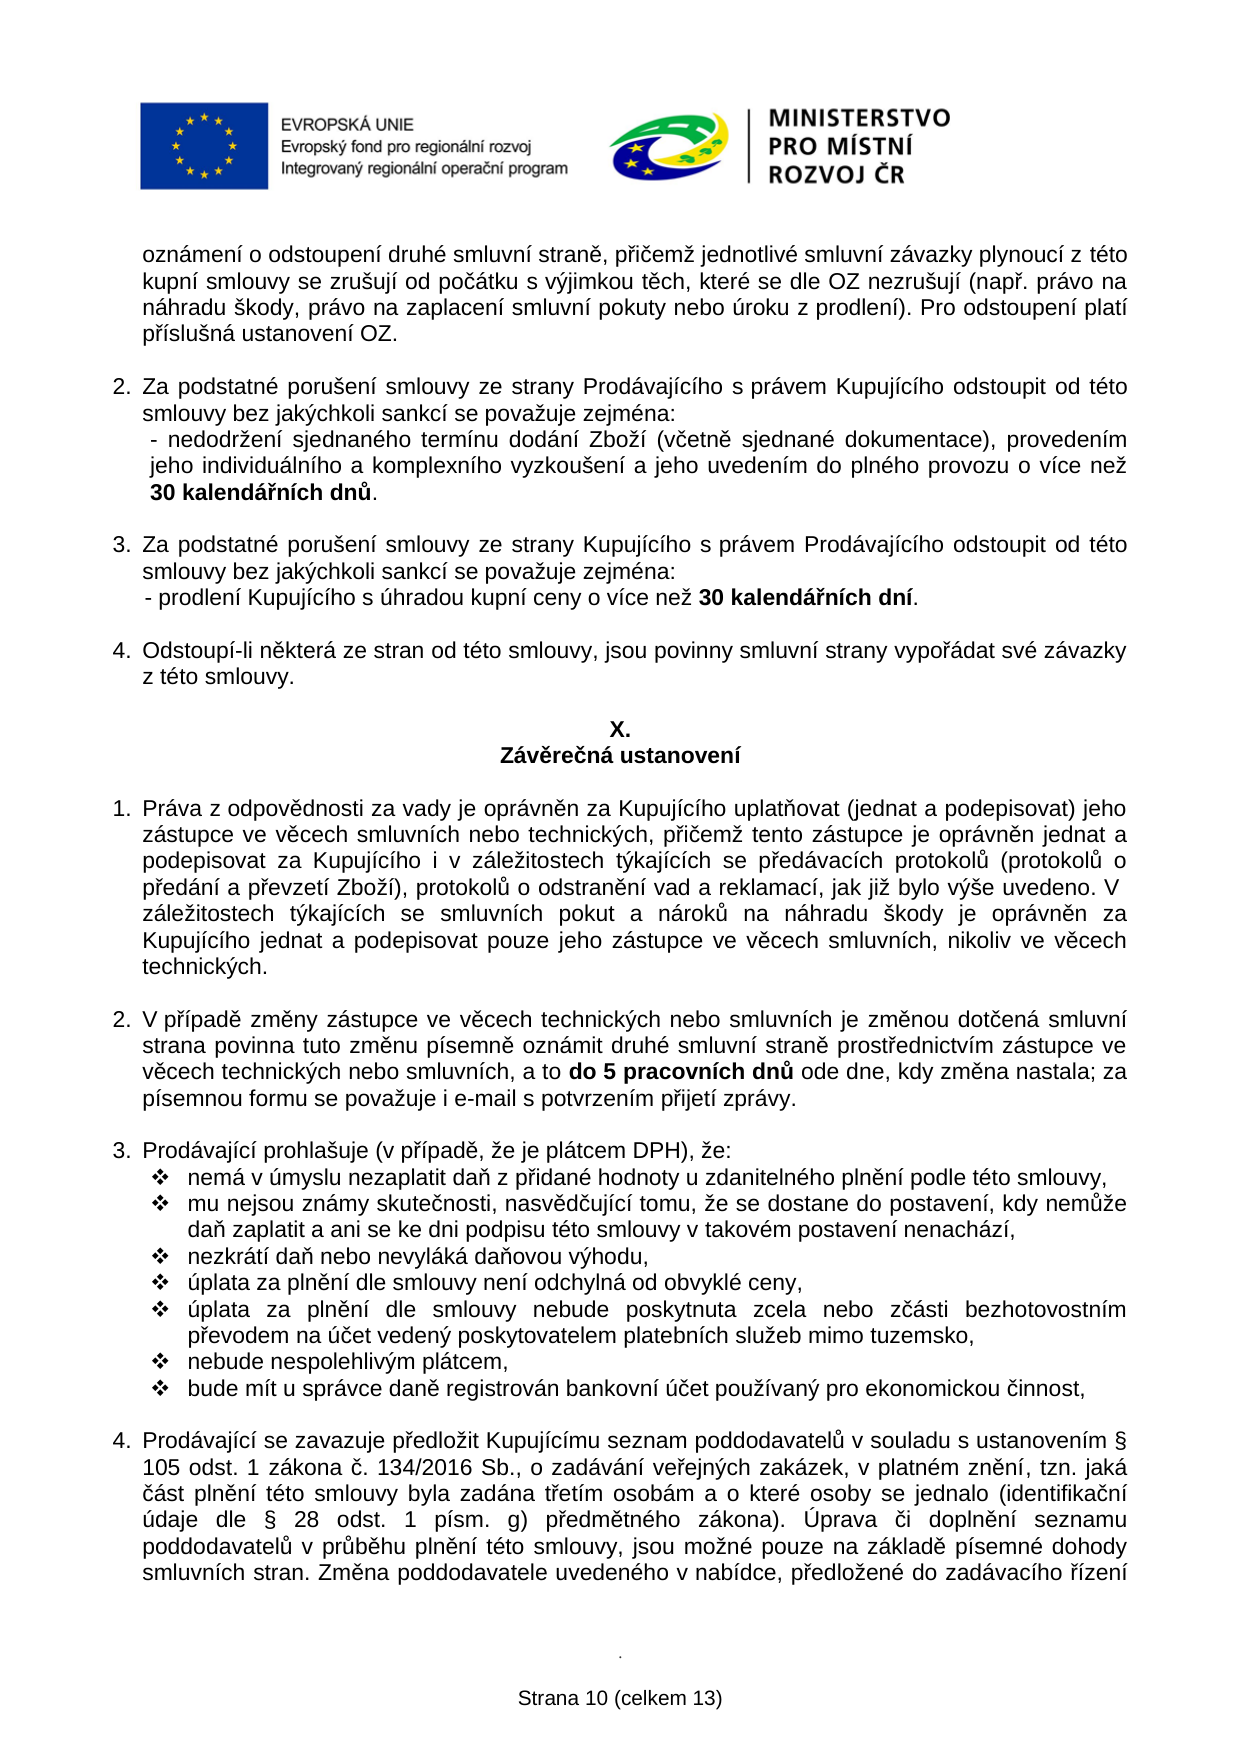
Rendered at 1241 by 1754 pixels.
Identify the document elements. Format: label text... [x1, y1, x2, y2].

list Za podstatné porušení smlouvy ze strany Kupujícího s právem Prodávajícího odstoupit od této smlouvy bez jakýchkoli sankcí se považuje zejména: [112, 531, 1128, 584]
picture [112, 73, 978, 218]
text - prodlení Kupujícího s úhradou kupní ceny o více než 30 kalendářních dní. [112, 584, 1128, 610]
text Závěrečná ustanovení [112, 742, 1128, 768]
list Za podstatné porušení smlouvy ze strany Prodávajícího s právem Kupujícího odstoupit od této smlouvy bez jakýchkoli sankcí se považuje zejména: [112, 373, 1128, 426]
text nezkrátí daň nebo nevyláká daňovou výhodu, [150, 1243, 1128, 1269]
text X. [112, 716, 1128, 742]
text nemá v úmyslu nezaplatit daň z přidané hodnoty u zdanitelného plnění podle této smlouvy, [150, 1164, 1128, 1190]
list Práva z odpovědnosti za vady je oprávněn za Kupujícího uplatňovat (jednat a podepisovat) jeho zástupce ve věcech smluvních nebo technických, přičemž tento zástupce je oprávněn jednat a podepisovat za Kupujícího i v záležitostech týkajících se předávacích protokolů (protokolů o předání a převzetí Zboží), protokolů o odstranění vad a reklamací, jak již bylo výše uvedeno. V záležitostech týkajících se smluvních pokut a nároků na náhradu škody je oprávněn za Kupujícího jednat a podepisovat pouze jeho zástupce ve věcech smluvních, nikoliv ve věcech technických. [112, 795, 1128, 979]
text úplata za plnění dle smlouvy není odchylná od obvyklé ceny, [150, 1269, 1128, 1296]
text - nedodržení sjednaného termínu dodání Zboží (včetně sjednané dokumentace), provedením jeho individuálního a komplexního vyzkoušení a jeho uvedením do plného provozu o více než 30 kalendářních dnů. [150, 426, 1128, 505]
list Odstoupí-li některá ze stran od této smlouvy, jsou povinny smluvní strany vypořádat své závazky z této smlouvy. [112, 637, 1128, 689]
text nebude nespolehlivým plátcem, [150, 1348, 1128, 1374]
text mu nejsou známy skutečnosti, nasvědčující tomu, že se dostane do postavení, kdy nemůže daň zaplatit a ani se ke dni podpisu této smlouvy v takovém postavení nenachází, [150, 1190, 1128, 1243]
list V případě změny zástupce ve věcech technických nebo smluvních je změnou dotčená smluvní strana povinna tuto změnu písemně oznámit druhé smluvní straně prostřednictvím zástupce ve věcech technických nebo smluvních, a to do 5 pracovních dnů ode dne, kdy změna nastala; za písemnou formu se považuje i e-mail s potvrzením přijetí zprávy. [112, 1006, 1128, 1111]
text bude mít u správce daně registrován bankovní účet používaný pro ekonomickou činnost, [150, 1374, 1128, 1401]
list Prodávající prohlašuje (v případě, že je plátcem DPH), že: [112, 1137, 1128, 1164]
text úplata za plnění dle smlouvy nebude poskytnuta zcela nebo zčásti bezhotovostním převodem na účet vedený poskytovatelem platebních služeb mimo tuzemsko, [150, 1296, 1128, 1348]
